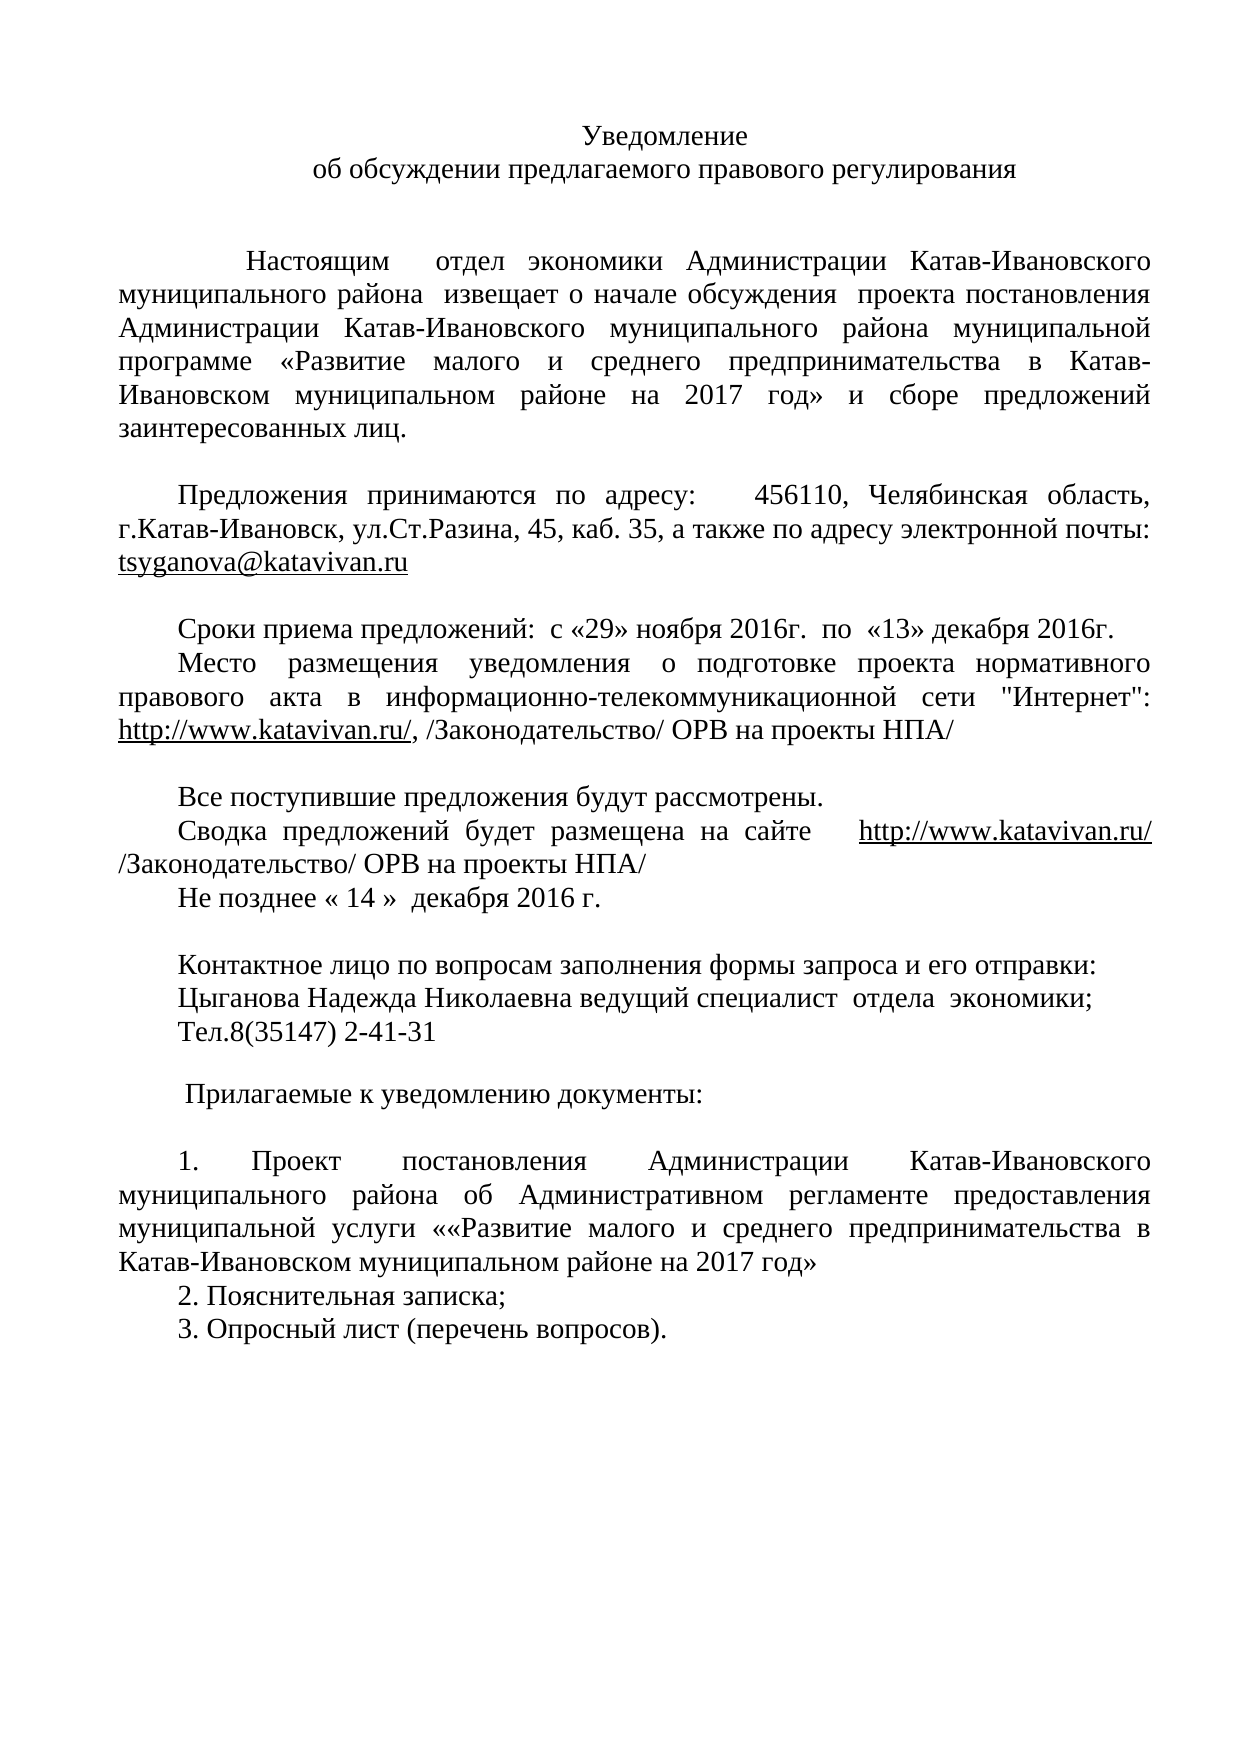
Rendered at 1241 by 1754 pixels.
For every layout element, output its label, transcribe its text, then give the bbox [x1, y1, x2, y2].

text 3. Опросный лист (перечень вопросов). [118, 1311, 1152, 1345]
text об обсуждении предлагаемого правового регулирования [177, 152, 1152, 185]
text Все поступившие предложения будут рассмотрены. [118, 779, 1152, 813]
text Прилагаемые к уведомлению документы: [118, 1076, 1152, 1110]
text Не позднее « 14 » декабря 2016 г. [118, 880, 1152, 913]
text Сроки приема предложений: с «29» ноября 2016г. по «13» декабря 2016г. [118, 612, 1152, 645]
text Место размещения уведомления о подготовке проекта нормативного правового акта в информационно-телекоммуникационной сети "Интернет": http://www.katavivan.ru/, /Законодательство/ ОРВ на проекты НПА/ [118, 645, 1152, 746]
text Контактное лицо по вопросам заполнения формы запроса и его отправки: [118, 947, 1152, 981]
text Предложения принимаются по адресу: 456110, Челябинская область, г.Катав-Ивановск, ул.Ст.Разина, 45, каб. 35, а также по адресу электронной почты: tsyganova@katavivan.ru [118, 477, 1152, 578]
text Цыганова Надежда Николаевна ведущий специалист отдела экономики; [118, 981, 1152, 1014]
text Настоящим отдел экономики Администрации Катав-Ивановского муниципального района извещает о начале обсуждения проекта постановления Администрации Катав-Ивановского муниципального района муниципальной программе «Развитие малого и среднего предпринимательства в Катав-Ивановском муниципальном районе на 2017 год» и сборе предложений заинтересованных лиц. [118, 243, 1152, 444]
text 2. Пояснительная записка; [118, 1278, 1152, 1311]
text Уведомление [177, 118, 1152, 152]
text Тел.8(35147) 2-41-31 [118, 1014, 1152, 1048]
text Сводка предложений будет размещена на сайте http://www.katavivan.ru/ /Законодательство/ ОРВ на проекты НПА/ [118, 813, 1152, 880]
list Проект постановления Администрации Катав-Ивановского муниципального района об Административном регламенте предоставления муниципальной услуги ««Развитие малого и среднего предпринимательства в Катав-Ивановском муниципальном районе на 2017 год» [118, 1143, 1152, 1278]
